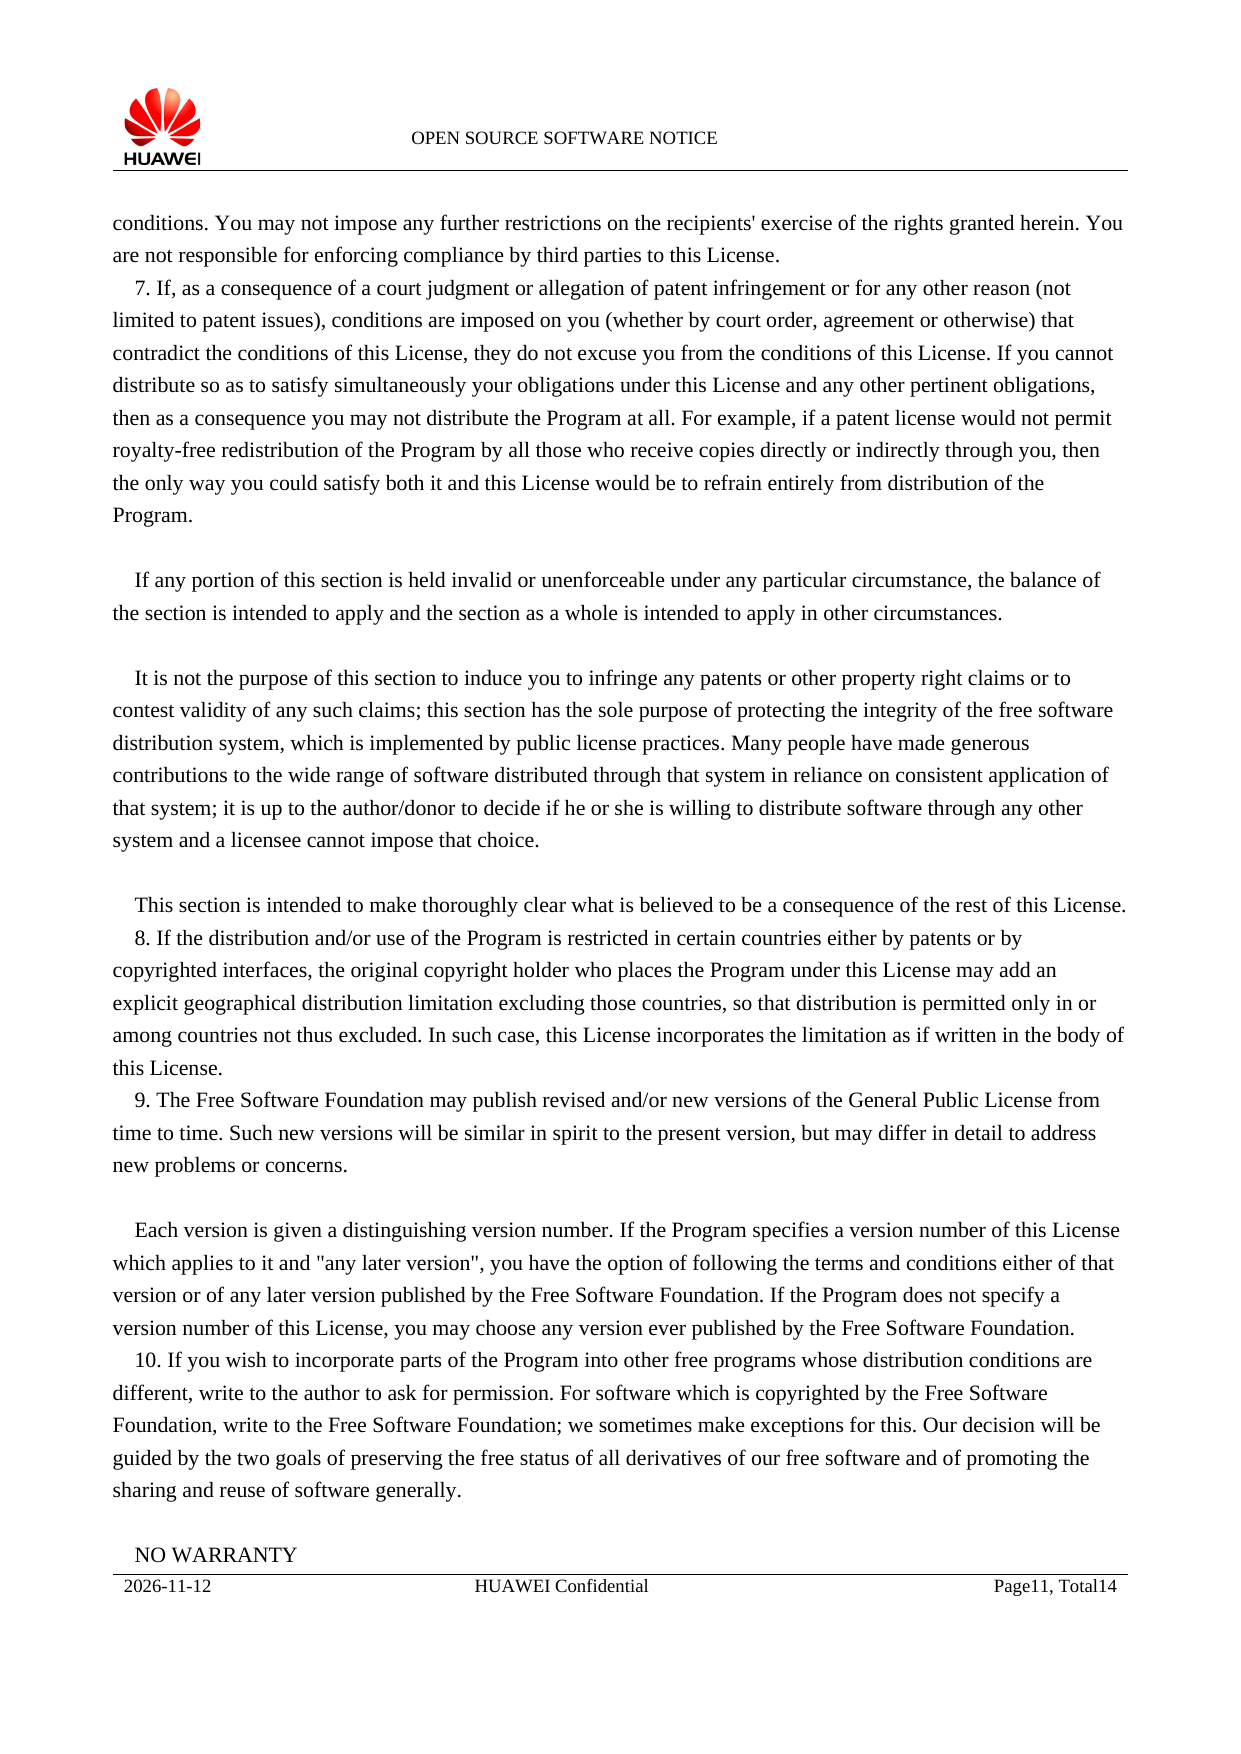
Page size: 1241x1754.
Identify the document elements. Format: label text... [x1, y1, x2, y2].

text If any portion of this section is held invalid or unenforceable under any particular circumstance, the balance of the section is intended to apply and the section as a whole is intended to apply in other circumstances. [112, 564, 1128, 629]
picture [124, 88, 201, 165]
text Each version is given a distinguishing version number. If the Program specifies a version number of this License which applies to it and "any later version", you have the option of following the terms and conditions either of that version or of any later version published by the Free Software Foundation. If the Program does not specify a version number of this License, you may choose any version ever published by the Free Software Foundation. [112, 1214, 1128, 1344]
text NO WARRANTY [112, 1539, 1128, 1571]
text This section is intended to make thoroughly clear what is believed to be a consequence of the rest of this License. [112, 889, 1128, 921]
text It is not the purpose of this section to induce you to infringe any patents or other property right claims or to contest validity of any such claims; this section has the sole purpose of protecting the integrity of the free software distribution system, which is implemented by public license practices. Many people have made generous contributions to the wide range of software distributed through that system in reliance on consistent application of that system; it is up to the author/donor to decide if he or she is willing to distribute software through any other system and a licensee cannot impose that choice. [112, 661, 1128, 856]
text 9. The Free Software Foundation may publish revised and/or new versions of the General Public License from time to time. Such new versions will be similar in spirit to the present version, but may differ in detail to address new problems or concerns. [112, 1084, 1128, 1181]
text 10. If you wish to incorporate parts of the Program into other free programs whose distribution conditions are different, write to the author to ask for permission. For software which is copyrighted by the Free Software Foundation, write to the Free Software Foundation; we sometimes make exceptions for this. Our decision will be guided by the two goals of preserving the free status of all derivatives of our free software and of promoting the sharing and reuse of software generally. [112, 1344, 1128, 1506]
text 7. If, as a consequence of a court judgment or allegation of patent infringement or for any other reason (not limited to patent issues), conditions are imposed on you (whether by court order, agreement or otherwise) that contradict the conditions of this License, they do not excuse you from the conditions of this License. If you cannot distribute so as to satisfy simultaneously your obligations under this License and any other pertinent obligations, then as a consequence you may not distribute the Program at all. For example, if a patent license would not permit royalty-free redistribution of the Program by all those who receive copies directly or indirectly through you, then the only way you could satisfy both it and this License would be to refrain entirely from distribution of the Program. [112, 271, 1128, 531]
text 8. If the distribution and/or use of the Program is restricted in certain countries either by patents or by copyrighted interfaces, the original copyright holder who places the Program under this License may add an explicit geographical distribution limitation excluding those countries, so that distribution is permitted only in or among countries not thus excluded. In such case, this License incorporates the limitation as if written in the body of this License. [112, 921, 1128, 1084]
